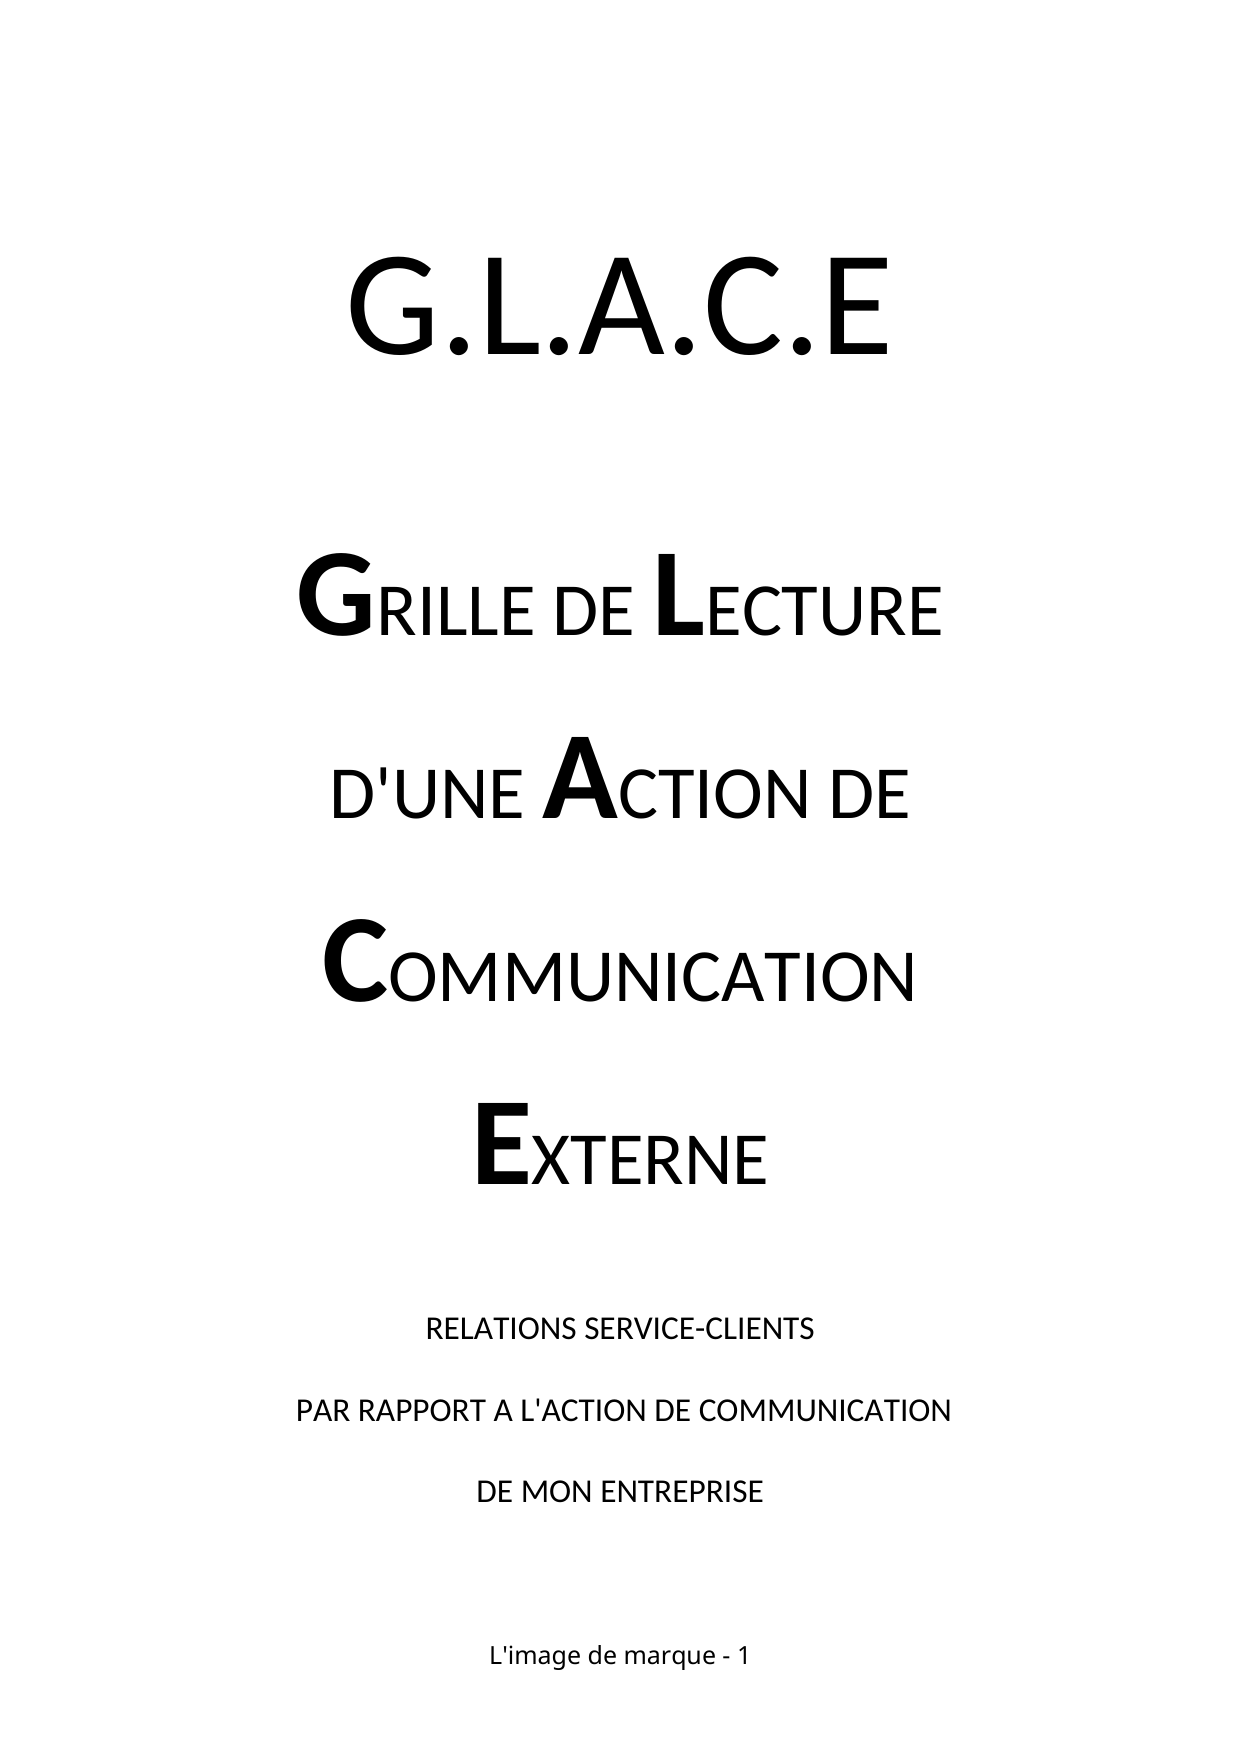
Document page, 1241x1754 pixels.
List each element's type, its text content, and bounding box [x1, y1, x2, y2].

text COMMUNICATION [150, 880, 1090, 1033]
text EXTERNE [150, 1063, 1090, 1216]
text D'UNE ACTION DE [150, 697, 1090, 849]
text G.L.A.C.E [150, 209, 1090, 392]
text GRILLE DE LECTURE [150, 514, 1090, 666]
text relationS SERVICE-CLIENTS PAR RAPPORT A l'Action de communication de mON ENTREPRISE [150, 1307, 1090, 1511]
